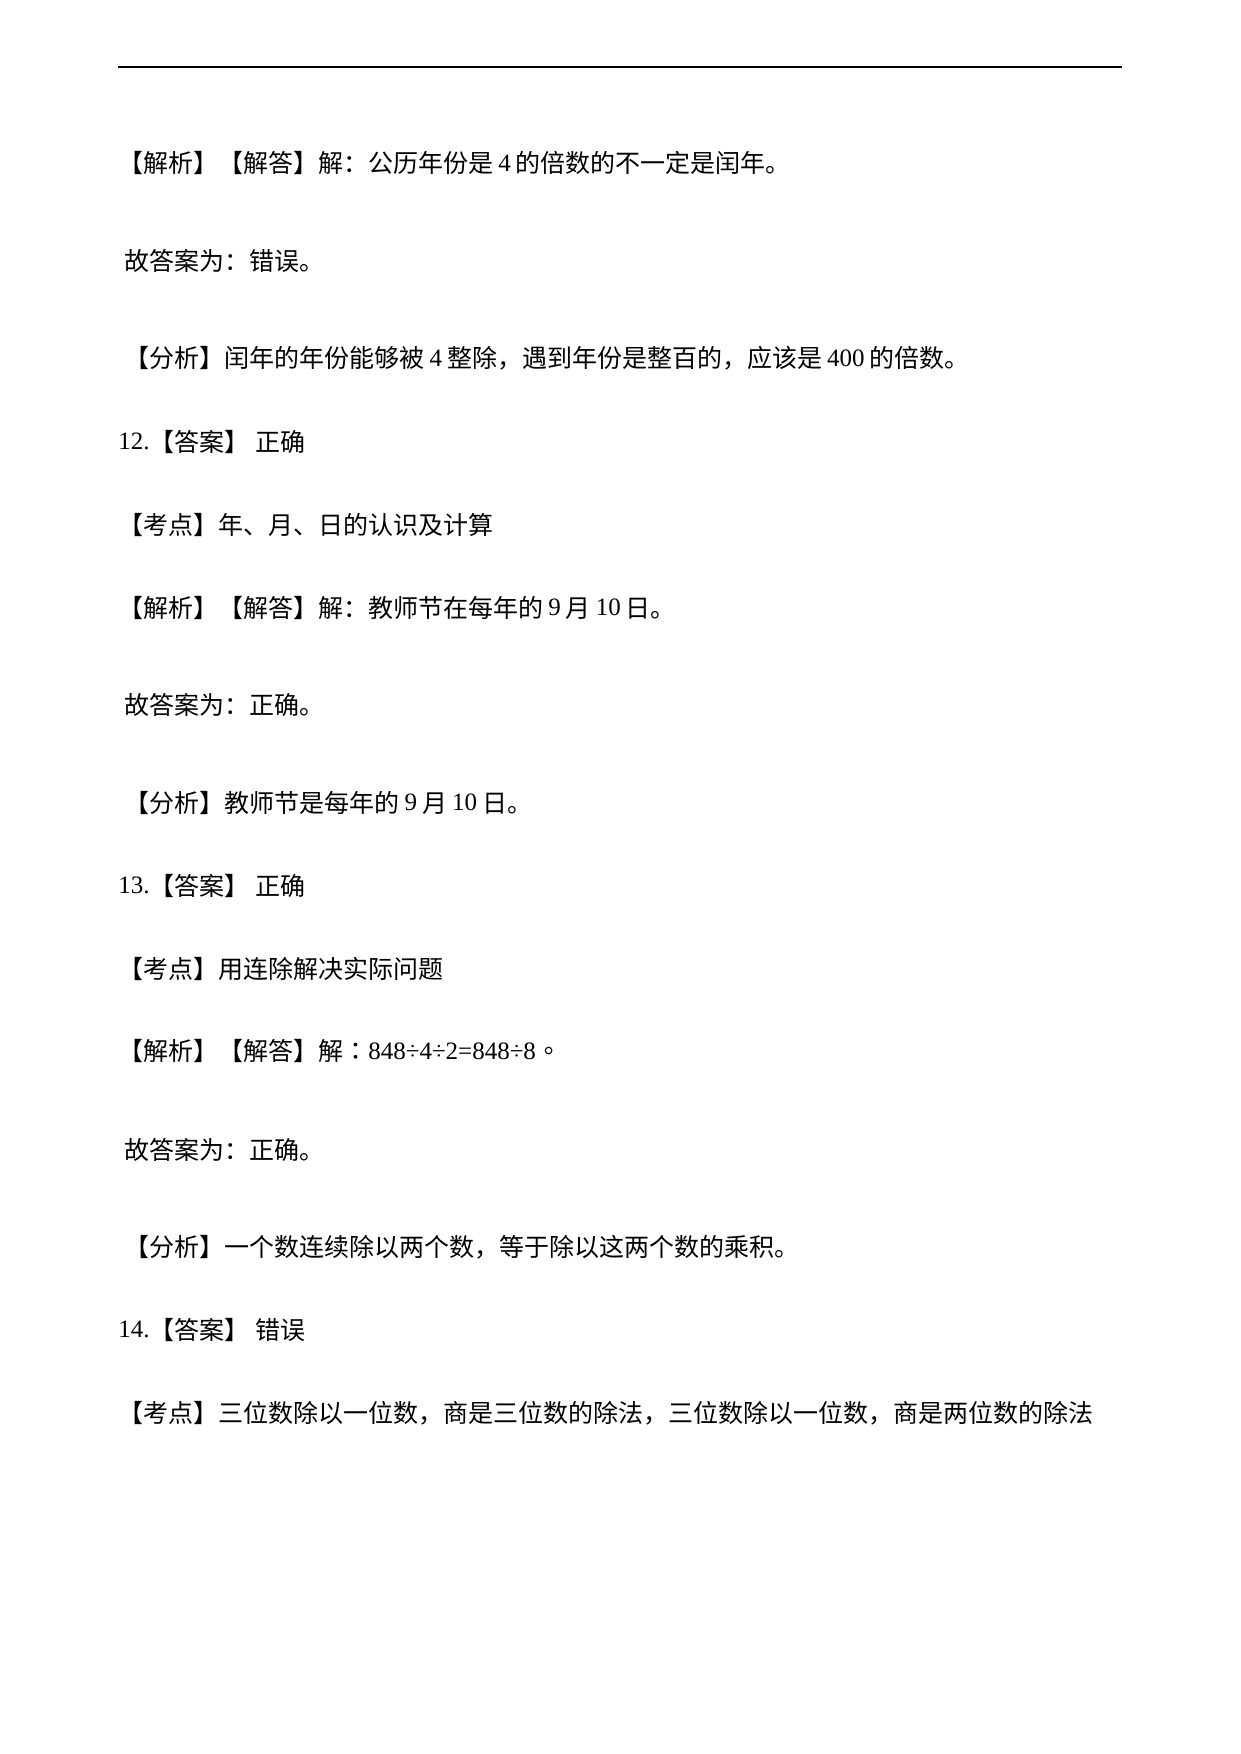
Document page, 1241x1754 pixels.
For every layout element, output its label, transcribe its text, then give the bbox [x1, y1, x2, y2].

text 【解析】【解答】解：848÷4÷2=848÷8。 故答案为：正确。 【分析】一个数连续除以两个数，等于除以这两个数的乘积。 [118, 1018, 1122, 1278]
text 【考点】年、月、日的认识及计算 [118, 491, 1122, 556]
text 14.【答案】 错误 [118, 1296, 1122, 1361]
text 【解析】【解答】解：公历年份是4的倍数的不一定是闰年。 故答案为：错误。 【分析】闰年的年份能够被4整除，遇到年份是整百的，应该是400的倍数。 [118, 129, 1122, 389]
text 13.【答案】 正确 [118, 852, 1122, 917]
text 【考点】用连除解决实际问题 [118, 935, 1122, 1000]
text 【解析】【解答】解：教师节在每年的9月10日。 故答案为：正确。 【分析】教师节是每年的9月10日。 [118, 574, 1122, 834]
text 【考点】三位数除以一位数，商是三位数的除法，三位数除以一位数，商是两位数的除法 [118, 1379, 1122, 1444]
text 12.【答案】 正确 [118, 408, 1122, 473]
